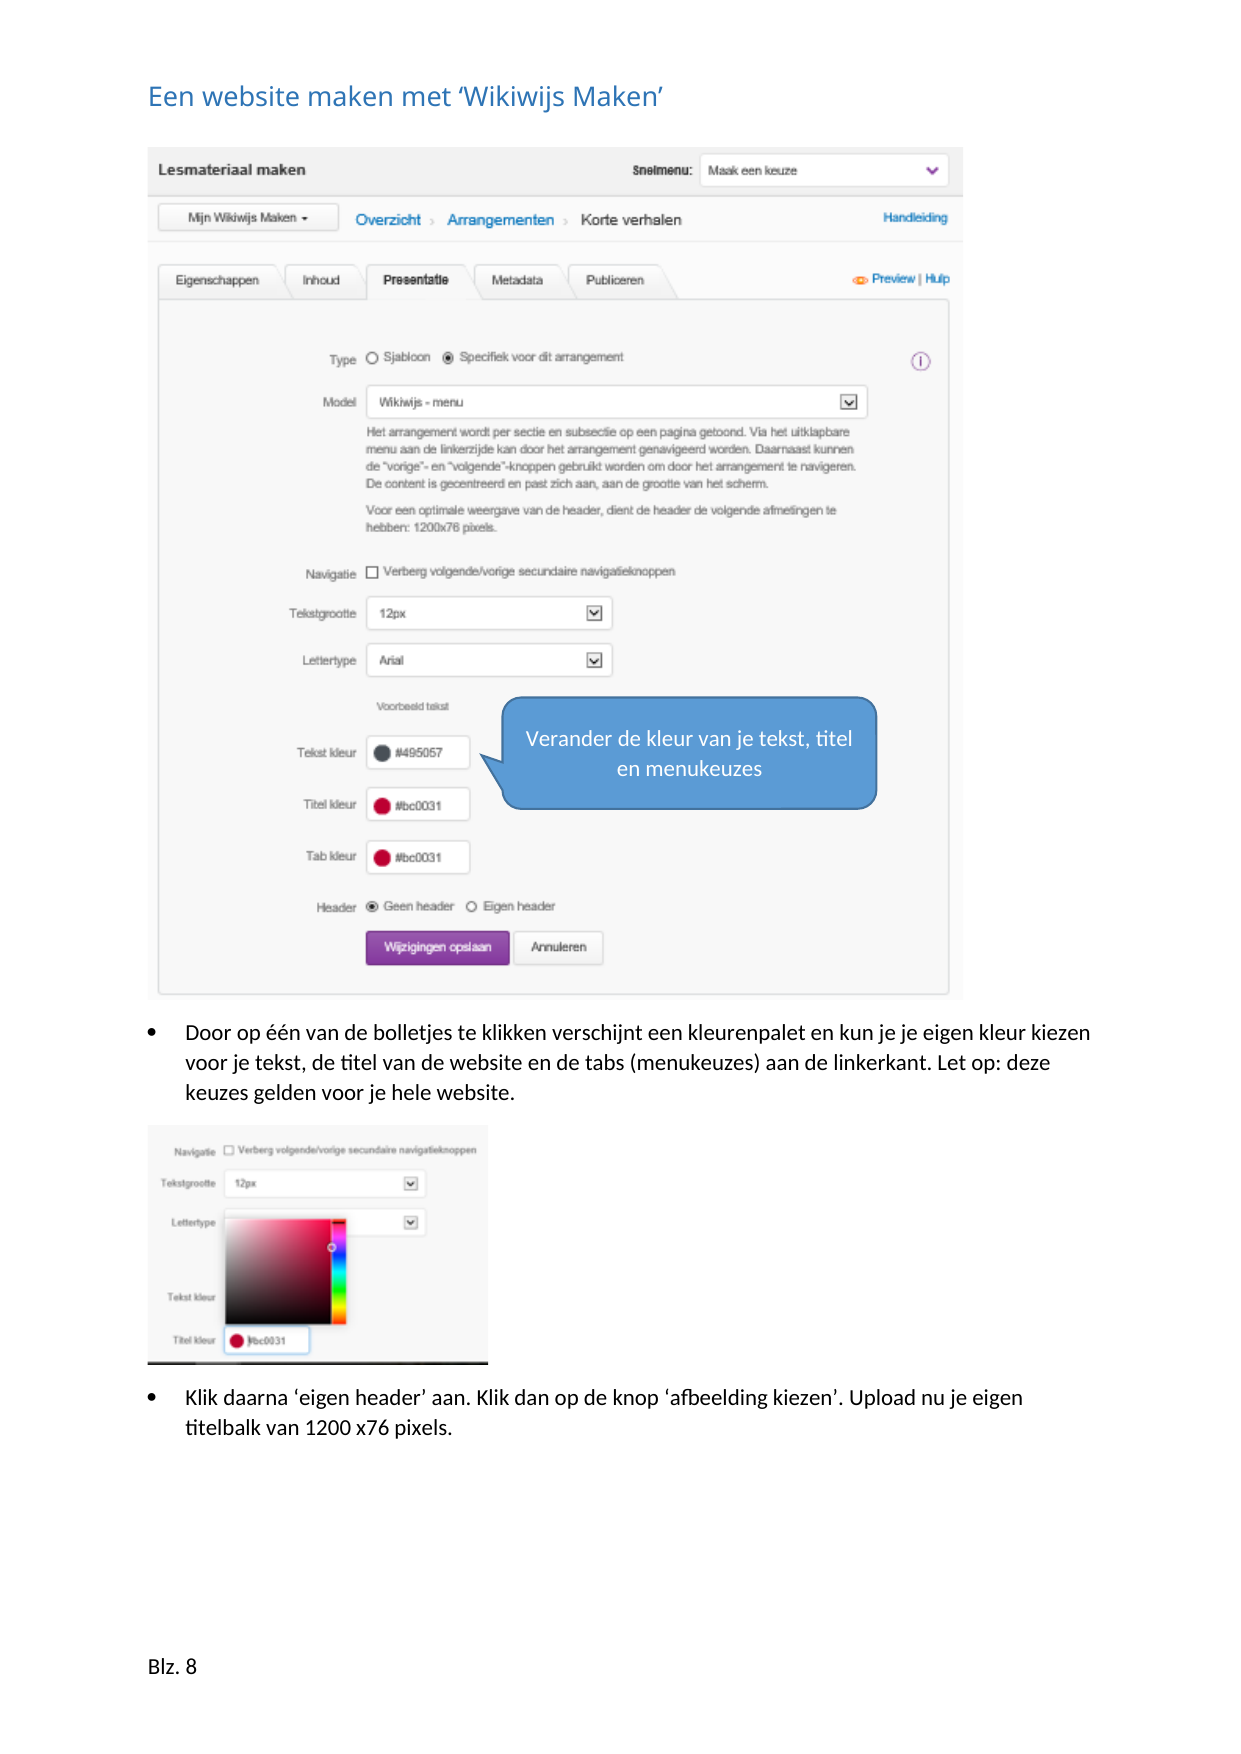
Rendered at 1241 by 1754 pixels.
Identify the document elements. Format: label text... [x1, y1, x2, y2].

picture [147, 1125, 489, 1365]
picture [147, 147, 964, 1000]
list Door op één van de bolletjes te klikken verschijnt een kleurenpalet en kun je je eigen kleur kiezen voor je tekst, de titel van de website en de tabs (menukeuzes) aan de linkerkant. Let op: deze keuzes gelden voor je hele website. [148, 1018, 1093, 1106]
list Klik daarna ‘eigen header’ aan. Klik dan op de knop ‘afbeelding kiezen’. Upload nu je eigen titelbalk van 1200 x76 pixels. [148, 1383, 1093, 1441]
